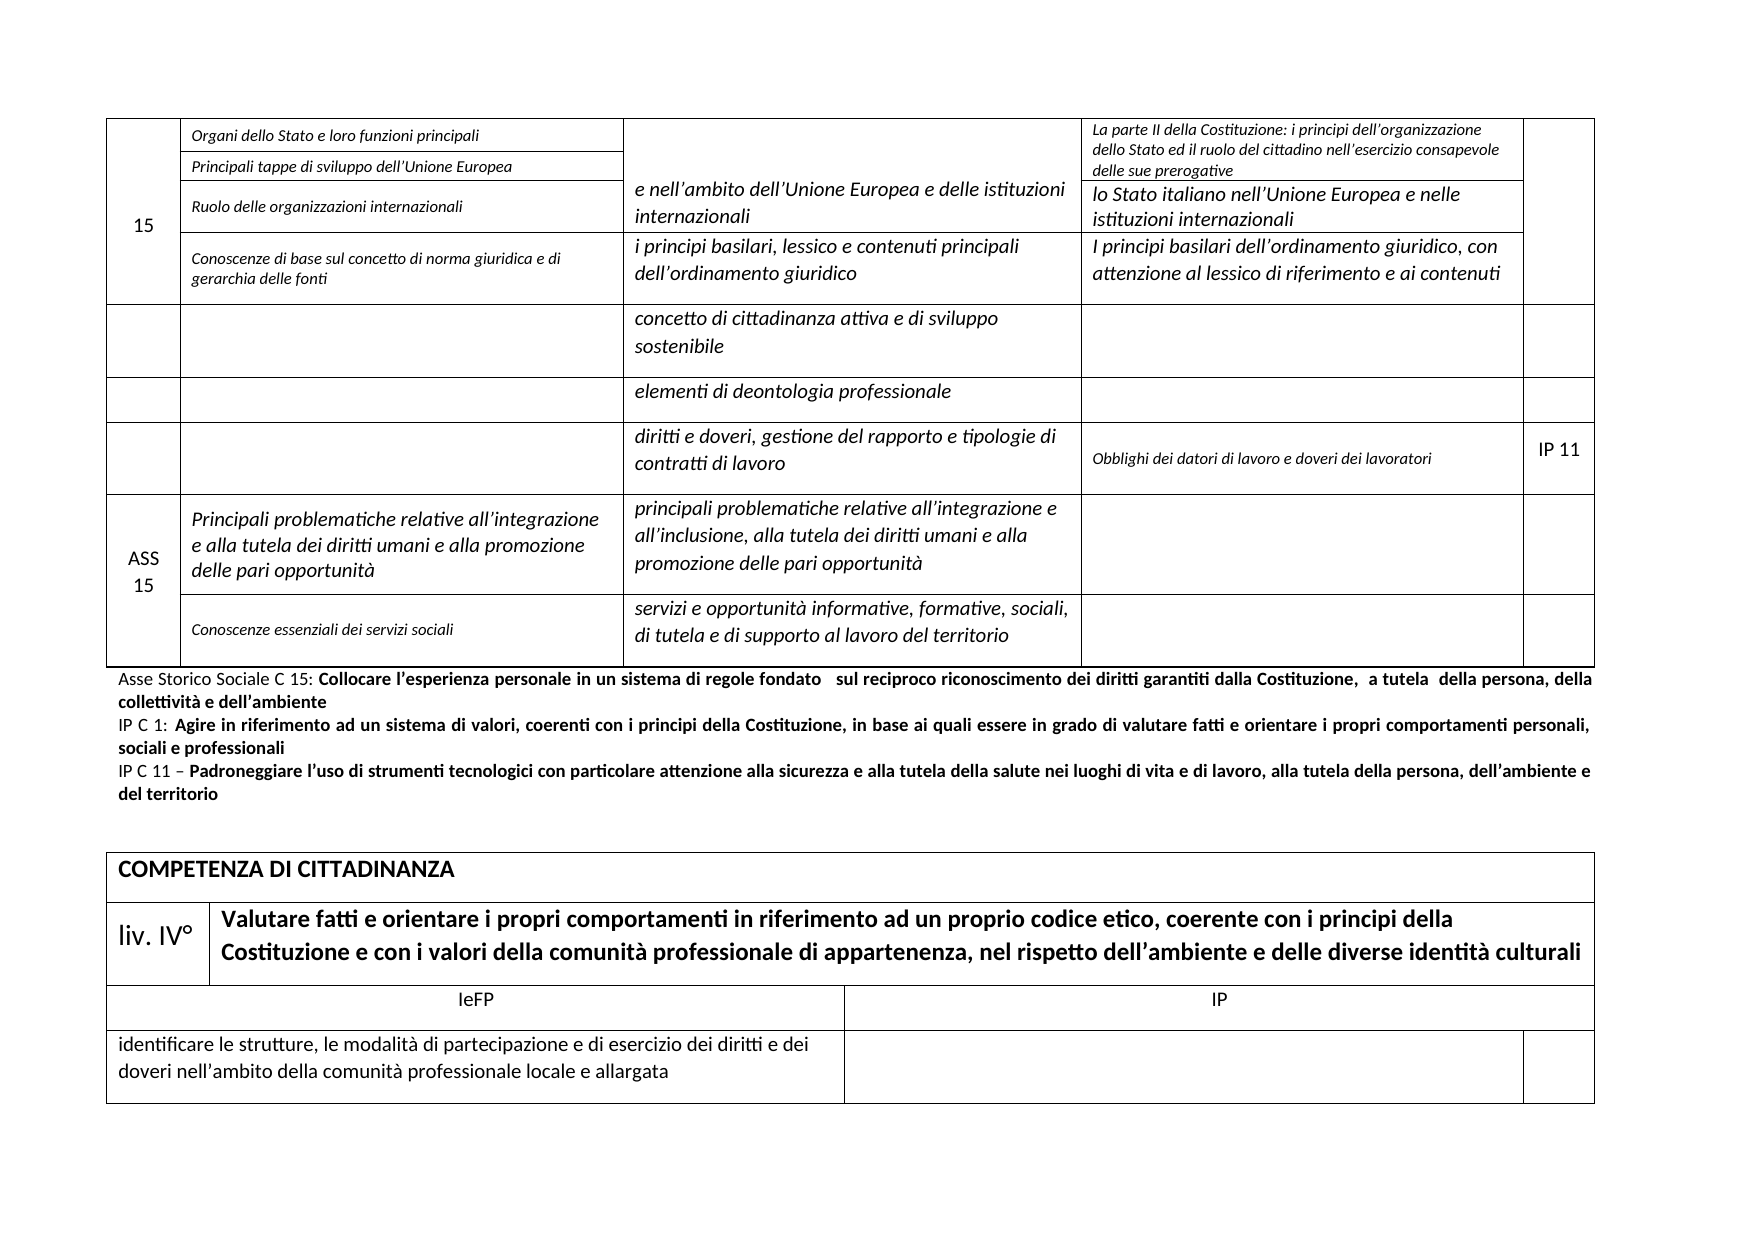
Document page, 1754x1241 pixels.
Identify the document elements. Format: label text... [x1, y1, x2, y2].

table_cell identificare le strutture, le modalità di partecipazione e di esercizio dei diritti e dei doveri nell’ambito della comunità professionale locale e allargata [107, 1031, 844, 1103]
table_cell IP 11 [1524, 423, 1594, 494]
table_cell [1524, 495, 1594, 594]
table_cell [107, 378, 180, 422]
table_cell [1082, 378, 1523, 422]
text IP C 1: Agire in riferimento ad un sistema di valori, coerenti con i principi della Costituzione, in base ai quali essere in grado di valutare fatti e orientare i propri comportamenti personali, sociali e professionali [118, 713, 1595, 759]
text Asse Storico Sociale C 15: Collocare l’esperienza personale in un sistema di regole fondato sul reciproco riconoscimento dei diritti garantiti dalla Costituzione, a tutela della persona, della collettività e dell’ambiente [118, 668, 1595, 713]
table_cell liv. IV° [107, 903, 209, 985]
table_cell concetto di cittadinanza attiva e di sviluppo sostenibile [624, 305, 1081, 377]
table_cell [181, 305, 623, 377]
table_cell ASS 15 [107, 495, 180, 666]
table_cell I principi basilari dell’ordinamento giuridico, con attenzione al lessico di riferimento e ai contenuti [1082, 233, 1523, 304]
table_cell [181, 378, 623, 422]
table_cell lo Stato italiano nell’Unione Europea e nelle istituzioni internazionali [1082, 181, 1523, 232]
table_header COMPETENZA DI CITTADINANZA [107, 853, 1594, 902]
table_cell [107, 423, 180, 494]
table_cell Principali tappe di sviluppo dell’Unione Europea [181, 152, 623, 180]
table_cell principali problematiche relative all’integrazione e all’inclusione, alla tutela dei diritti umani e alla promozione delle pari opportunità [624, 495, 1081, 594]
table_cell IeFP [107, 986, 844, 1030]
table_cell elementi di deontologia professionale [624, 378, 1081, 422]
table_cell [181, 423, 623, 494]
table_cell [1524, 305, 1594, 377]
table_cell i principi basilari, lessico e contenuti principali dell’ordinamento giuridico [624, 233, 1081, 304]
table_cell [845, 1031, 1523, 1103]
table_cell diritti e doveri, gestione del rapporto e tipologie di contratti di lavoro [624, 423, 1081, 494]
table_cell servizi e opportunità informative, formative, sociali, di tutela e di supporto al lavoro del territorio [624, 595, 1081, 666]
table_cell [1082, 305, 1523, 377]
table_cell [1082, 595, 1523, 666]
table_cell [1524, 378, 1594, 422]
table_cell La parte II della Costituzione: i principi dell’organizzazione dello Stato ed il ruolo del cittadino nell’esercizio consapevole delle sue prerogative [1082, 119, 1523, 180]
text IP C 11 – Padroneggiare l’uso di strumenti tecnologici con particolare attenzione alla sicurezza e alla tutela della salute nei luoghi di vita e di lavoro, alla tutela della persona, dell’ambiente e del territorio [118, 759, 1595, 805]
table_cell IP [845, 986, 1594, 1030]
table_cell Organi dello Stato e loro funzioni principali [181, 119, 623, 151]
table_cell Principali problematiche relative all’integrazione e alla tutela dei diritti umani e alla promozione delle pari opportunità [181, 495, 623, 594]
table_cell [1524, 595, 1594, 666]
table_cell Valutare fatti e orientare i propri comportamenti in riferimento ad un proprio codice etico, coerente con i principi della Costituzione e con i valori della comunità professionale di appartenenza, nel rispetto dell’ambiente e delle diverse identità culturali [210, 903, 1594, 985]
table_cell Conoscenze essenziali dei servizi sociali [181, 595, 623, 666]
table_cell [107, 305, 180, 377]
table_cell [1082, 495, 1523, 594]
table_cell [1524, 1031, 1594, 1103]
table_cell Ruolo delle organizzazioni internazionali [181, 181, 623, 232]
table_cell Obblighi dei datori di lavoro e doveri dei lavoratori [1082, 423, 1523, 494]
table_cell Conoscenze di base sul concetto di norma giuridica e di gerarchia delle fonti [181, 233, 623, 304]
